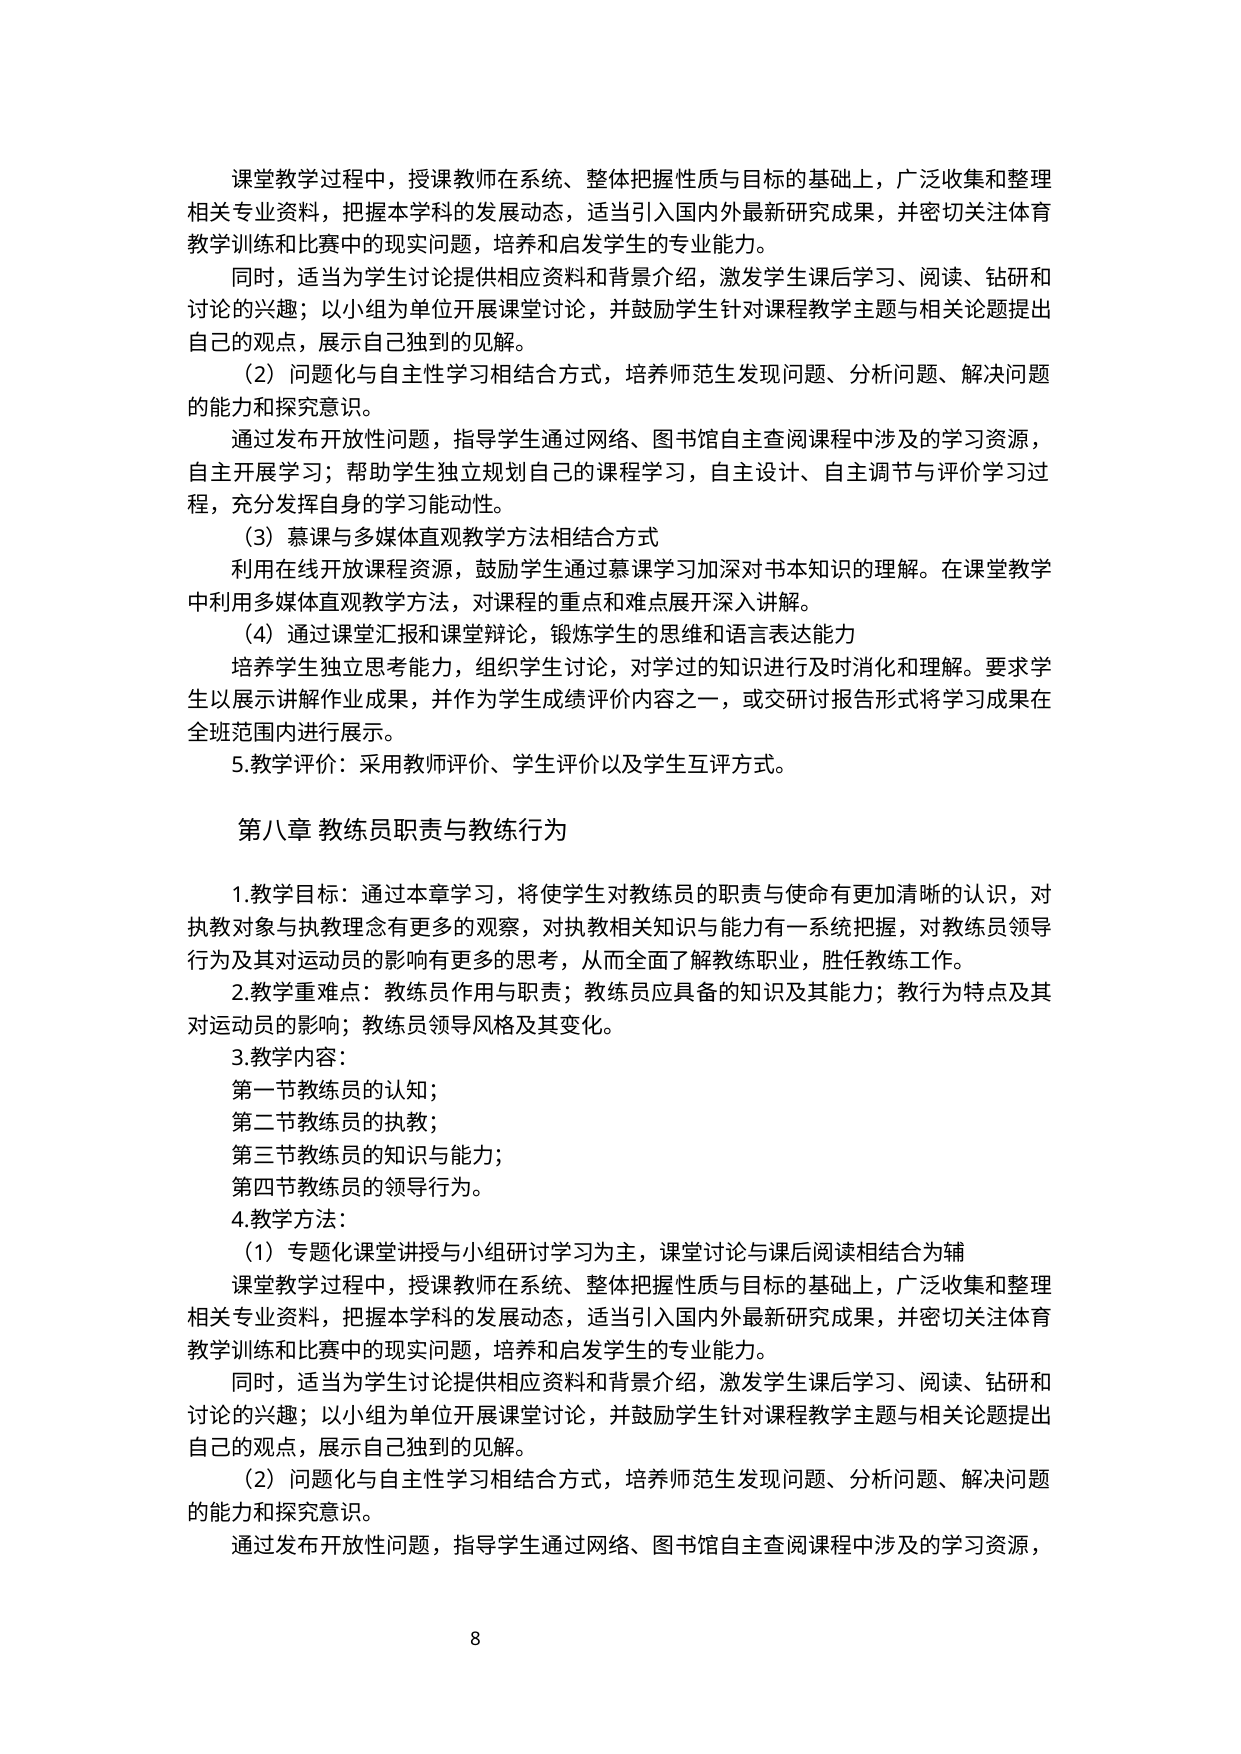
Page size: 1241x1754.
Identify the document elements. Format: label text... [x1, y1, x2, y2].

text （3）慕课与多媒体直观教学方法相结合方式 [187, 519, 1053, 552]
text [187, 1527, 1053, 1560]
text （1）专题化课堂讲授与小组研讨学习为主，课堂讨论与课后阅读相结合为辅 [187, 1235, 1053, 1267]
text 第三节教练员的知识与能力； [187, 1137, 1053, 1170]
text 第二节教练员的执教； [187, 1105, 1053, 1137]
text （2）问题化与自主性学习相结合方式，培养师范生发现问题、分析问题、解决问题的能力和探究意识。 [187, 357, 1053, 422]
text 课堂教学过程中，授课教师在系统、整体把握性质与目标的基础上，广泛收集和整理相关专业资料，把握本学科的发展动态，适当引入国内外最新研究成果，并密切关注体育教学训练和比赛中的现实问题，培养和启发学生的专业能力。 [187, 162, 1053, 259]
text （4）通过课堂汇报和课堂辩论，锻炼学生的思维和语言表达能力 [187, 617, 1053, 649]
text 通过发布开放性问题，指导学生通过网络、图书馆自主查阅课程中涉及的学习资源，自主开展学习；帮助学生独立规划自己的课程学习，自主设计、自主调节与评价学习过程，充分发挥自身的学习能动性。 [187, 422, 1053, 519]
text 第四节教练员的领导行为。 [187, 1170, 1053, 1202]
text （2）问题化与自主性学习相结合方式，培养师范生发现问题、分析问题、解决问题的能力和探究意识。 [187, 1462, 1053, 1527]
text 同时，适当为学生讨论提供相应资料和背景介绍，激发学生课后学习、阅读、钻研和讨论的兴趣；以小组为单位开展课堂讨论，并鼓励学生针对课程教学主题与相关论题提出自己的观点，展示自己独到的见解。 [187, 259, 1053, 357]
list 1.教学目标：通过本章学习，将使学生对教练员的职责与使命有更加清晰的认识，对执教对象与执教理念有更多的观察，对执教相关知识与能力有一系统把握，对教练员领导行为及其对运动员的影响有更多的思考，从而全面了解教练职业，胜任教练工作。 [187, 877, 1053, 975]
text 第八章 教练员职责与教练行为 [187, 796, 1053, 861]
text 5.教学评价：采用教师评价、学生评价以及学生互评方式。 [187, 747, 1053, 779]
text 利用在线开放课程资源，鼓励学生通过慕课学习加深对书本知识的理解。在课堂教学中利用多媒体直观教学方法，对课程的重点和难点展开深入讲解。 [187, 552, 1053, 617]
text 同时，适当为学生讨论提供相应资料和背景介绍，激发学生课后学习、阅读、钻研和讨论的兴趣；以小组为单位开展课堂讨论，并鼓励学生针对课程教学主题与相关论题提出自己的观点，展示自己独到的见解。 [187, 1365, 1053, 1462]
text 第一节教练员的认知； [187, 1072, 1053, 1105]
text 课堂教学过程中，授课教师在系统、整体把握性质与目标的基础上，广泛收集和整理相关专业资料，把握本学科的发展动态，适当引入国内外最新研究成果，并密切关注体育教学训练和比赛中的现实问题，培养和启发学生的专业能力。 [187, 1267, 1053, 1365]
text 3.教学内容： [187, 1040, 1053, 1072]
text 4.教学方法： [187, 1202, 1053, 1235]
list 2.教学重难点：教练员作用与职责；教练员应具备的知识及其能力；教行为特点及其对运动员的影响；教练员领导风格及其变化。 [187, 975, 1053, 1040]
text 培养学生独立思考能力，组织学生讨论，对学过的知识进行及时消化和理解。要求学生以展示讲解作业成果，并作为学生成绩评价内容之一，或交研讨报告形式将学习成果在全班范围内进行展示。 [187, 649, 1053, 747]
